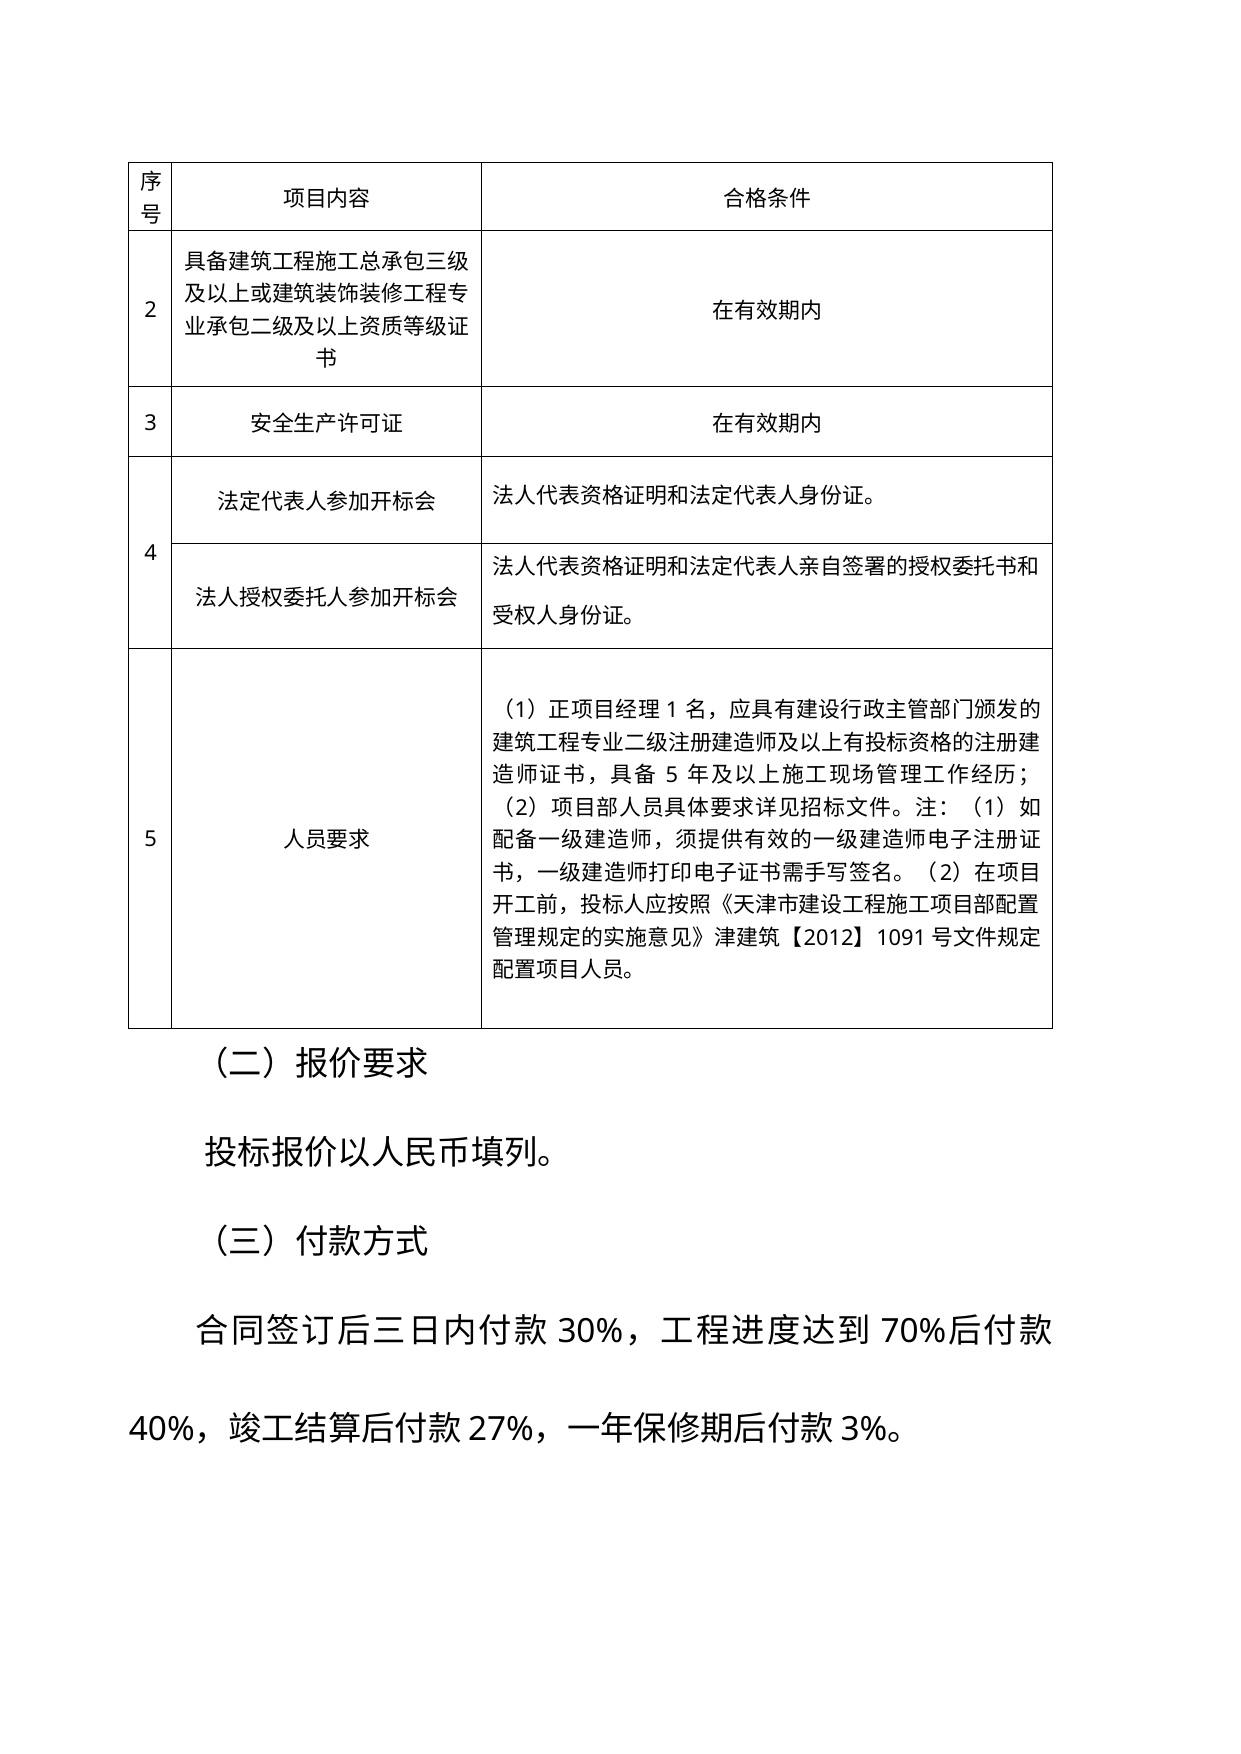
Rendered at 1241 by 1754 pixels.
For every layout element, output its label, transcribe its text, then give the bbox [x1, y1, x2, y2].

table_cell 在有效期内 [482, 387, 1052, 456]
table_cell 安全生产许可证 [172, 387, 481, 456]
table_header 项目内容 [172, 163, 481, 230]
table_cell 法人代表资格证明和法定代表人身份证。 [482, 457, 1052, 543]
table_header 合格条件 [482, 163, 1052, 230]
table_cell 人员要求 [172, 649, 481, 1027]
table_cell 5 [129, 649, 171, 1027]
text 合同签订后三日内付款30%，工程进度达到70%后付款40%，竣工结算后付款27%，一年保修期后付款3%。 [129, 1296, 1053, 1458]
table_cell 2 [129, 231, 171, 386]
text （三）付款方式 [129, 1207, 1053, 1272]
table_header 序号 [129, 163, 171, 230]
table_cell 3 [129, 387, 171, 456]
text 投标报价以人民币填列。 [129, 1117, 1053, 1182]
table_cell 法定代表人参加开标会 [172, 457, 481, 543]
table_cell 在有效期内 [482, 231, 1052, 386]
text （二）报价要求 [129, 1029, 1053, 1093]
table_cell 正项目经理 1 名，应具有建设行政主管部门颁发的建筑工程专业二级注册建造师及以上有投标资格的注册建造师证书，具备 5 年及以上施工现场管理工作经历；（2）项目部人员具体要求详见招标文件。注：（1）如配备一级建造师，须提供有效的一级建造师电子注册证书，一级建造师打印电子证书需手写签名。（2）在项目开工前，投标人应按照《天津市建设工程施工项目部配置管理规定的实施意见》津建筑【2012】1091号文件规定配置项目人员。 [482, 649, 1052, 1027]
table_cell 4 [129, 457, 171, 647]
table_cell 具备建筑工程施工总承包三级及以上或建筑装饰装修工程专业承包二级及以上资质等级证书 [172, 231, 481, 386]
table_cell 法人授权委托人参加开标会 [172, 544, 481, 647]
table_cell 法人代表资格证明和法定代表人亲自签署的授权委托书和受权人身份证。 [482, 544, 1052, 647]
